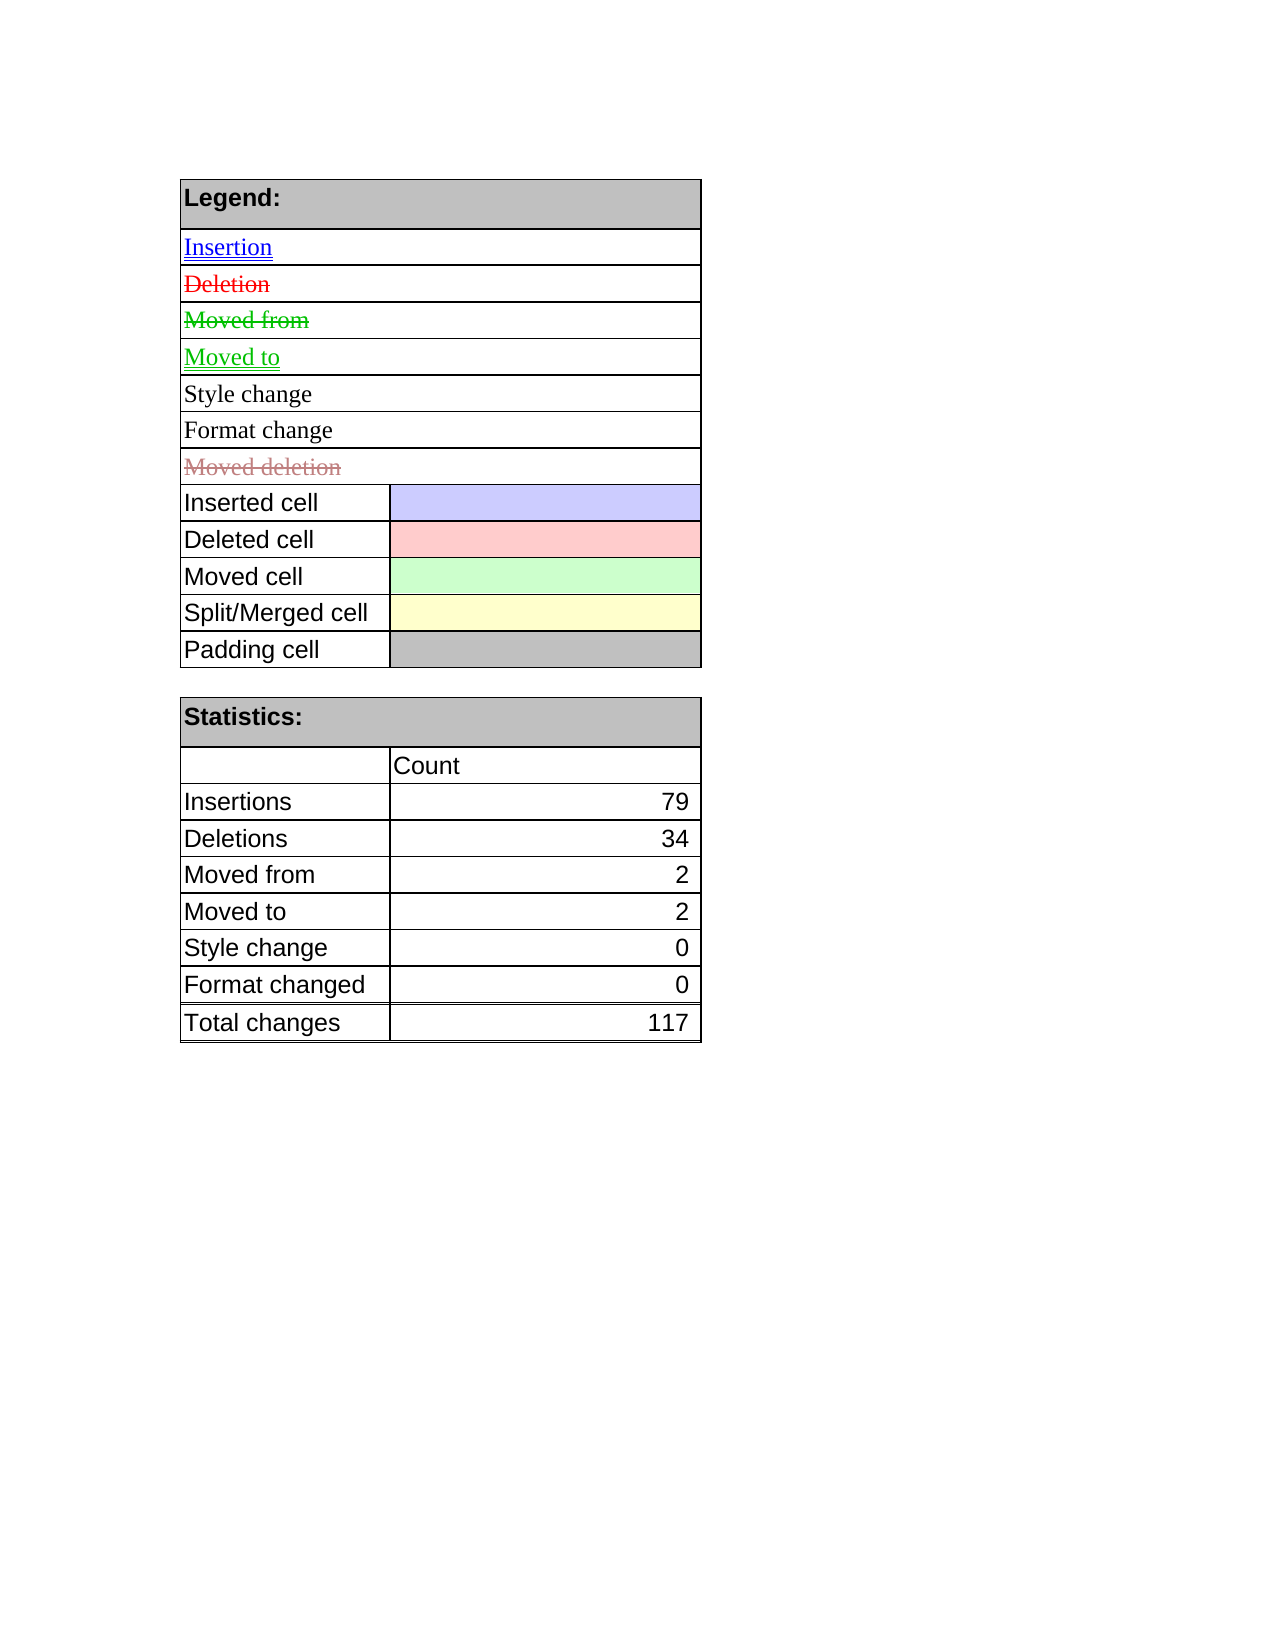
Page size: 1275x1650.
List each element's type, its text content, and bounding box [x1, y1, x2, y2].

table_cell 2 [391, 857, 700, 892]
table_cell Moved to [181, 894, 389, 929]
table_cell Split/Merged cell [181, 595, 389, 630]
table_cell [181, 748, 389, 782]
table_cell [391, 558, 700, 593]
table_cell 34 [391, 821, 700, 856]
table_cell 0 [391, 930, 700, 965]
table_cell [391, 632, 700, 667]
table_cell Style change [181, 930, 389, 965]
table_cell Format changed [181, 967, 389, 1002]
table_cell [391, 522, 700, 557]
table_cell Deletion [181, 266, 700, 301]
table_cell 117 [391, 1005, 700, 1040]
table_cell 79 [391, 784, 700, 819]
table_cell Insertion [181, 230, 700, 264]
table_cell 2 [391, 894, 700, 929]
table_cell Total changes [181, 1005, 389, 1040]
table_cell Format change [181, 412, 700, 447]
table_cell [391, 595, 700, 630]
table_cell Moved deletion [181, 449, 700, 484]
table_cell Moved from [181, 303, 700, 337]
table_cell Insertions [181, 784, 389, 819]
table_cell Inserted cell [181, 485, 389, 520]
table_cell Moved to [181, 339, 700, 374]
table_header Legend: [181, 180, 700, 228]
table_cell 0 [391, 967, 700, 1002]
table_cell Deleted cell [181, 522, 389, 557]
table_cell Moved from [181, 857, 389, 892]
table_cell Padding cell [181, 632, 389, 667]
table_cell [391, 485, 700, 520]
table_cell Deletions [181, 821, 389, 856]
table_cell Count [391, 748, 700, 782]
table_header Statistics: [181, 698, 700, 746]
table_cell Moved cell [181, 558, 389, 593]
table_cell Style change [181, 376, 700, 411]
